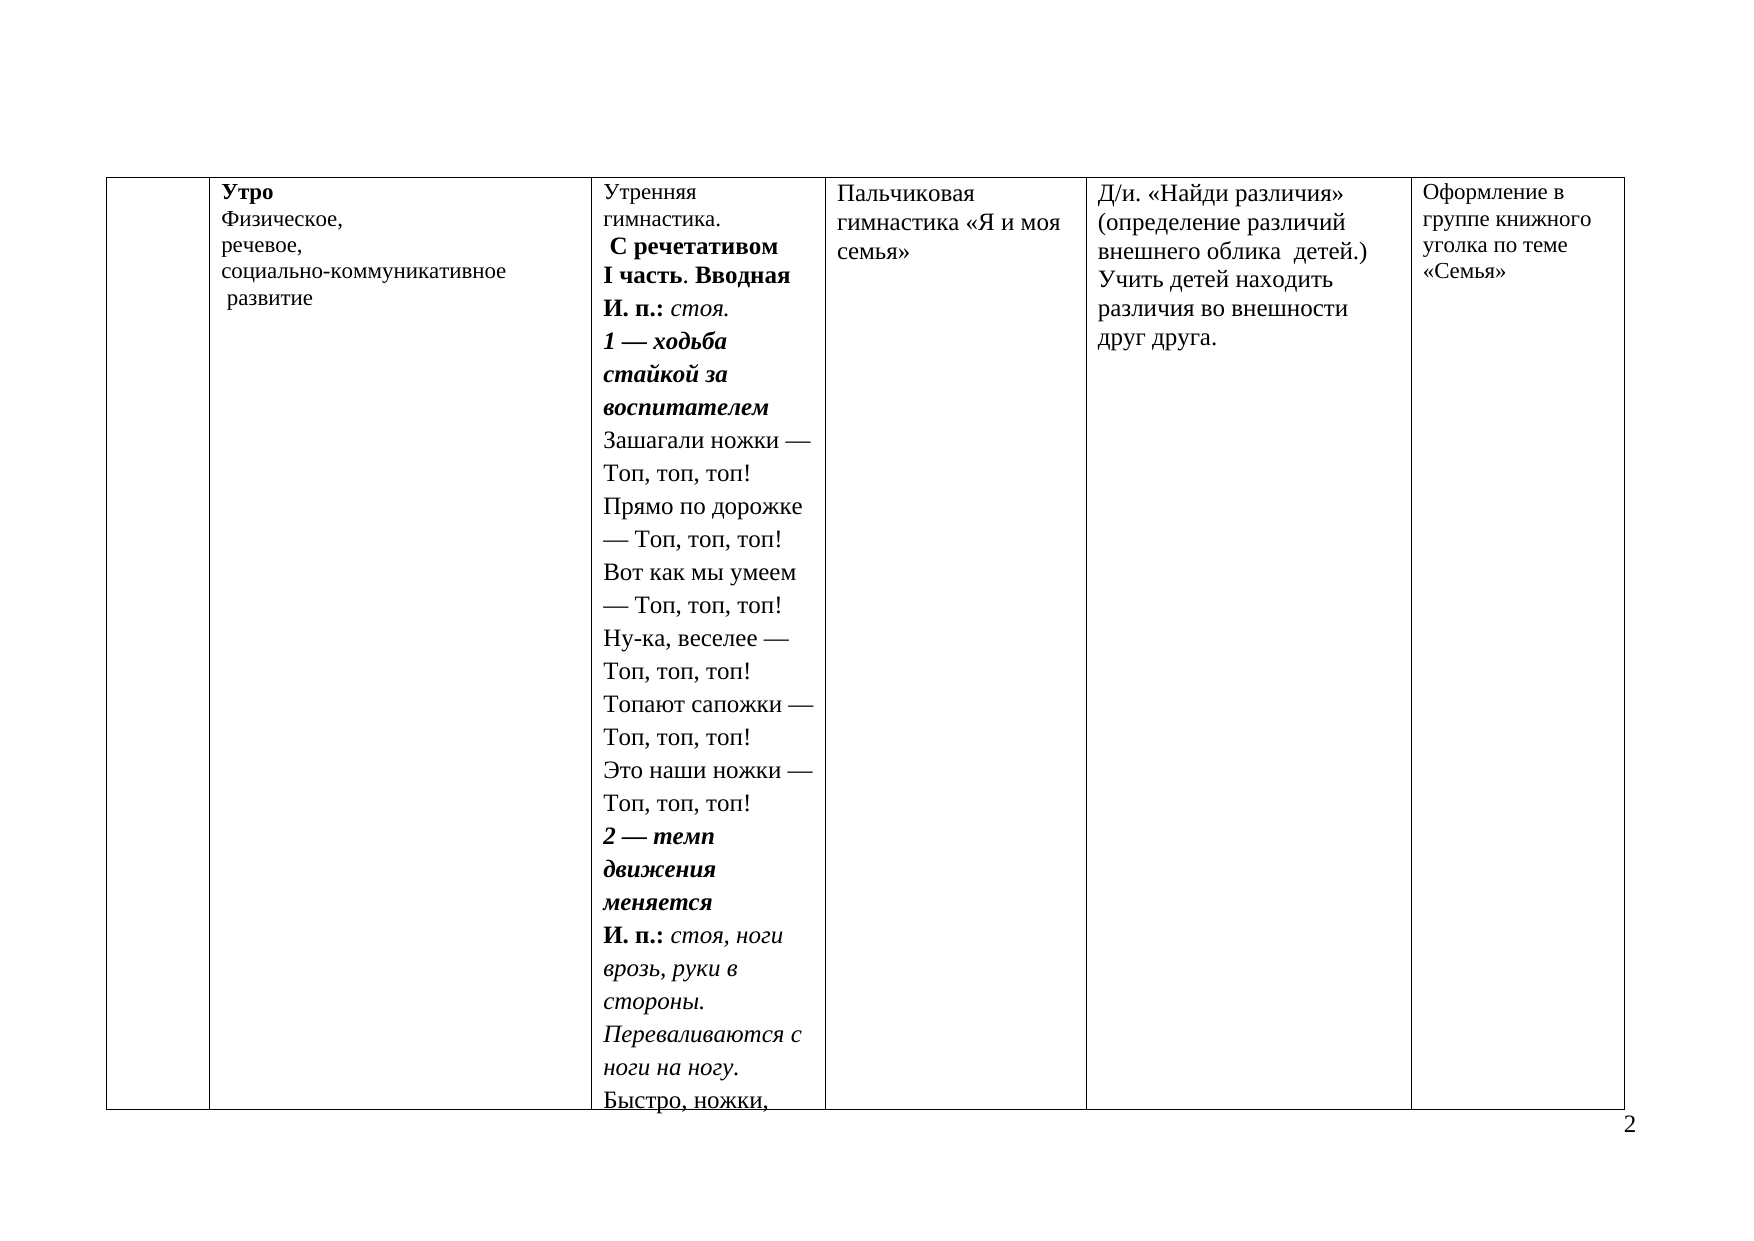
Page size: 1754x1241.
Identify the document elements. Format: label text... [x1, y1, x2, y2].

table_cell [107, 178, 209, 1109]
table_cell Утренняя гимнастика. С речетативом I часть. Вводная И. п.: стоя. 1 — ходьба стайкой за воспитателем Зашагали ножки — Топ, топ, топ! Прямо по дорожке — Топ, топ, топ! Вот как мы умеем — Топ, топ, топ! Ну-ка, веселее — Топ, топ, топ! Топают сапожки — Топ, топ, топ! Это наши ножки — Топ, топ, топ! 2 — темп движения меняется И. п.: стоя, ноги врозь, руки в стороны. Переваливаются с ноги на ногу. Быстро, ножки, топочите, Детки, весело пляшите. Быстро, ножки, топочите, Детки, весело пляшите. (Топают ногами. Повторить 2-3 раза.) 3—бег вокруг обруча за воспитателем [592, 178, 825, 1109]
table_cell Пальчиковая гимнастика «Я и моя семья» [826, 178, 1086, 1109]
table_cell Утро Физическое, речевое, социально-коммуникативное развитие [210, 178, 591, 1109]
table_cell Д/и. «Найди различия» (определение различий внешнего облика детей.) Учить детей находить различия во внешности друг друга. [1087, 178, 1411, 1109]
table_cell Оформление в группе книжного уголка по теме «Семья» [1412, 178, 1624, 1109]
